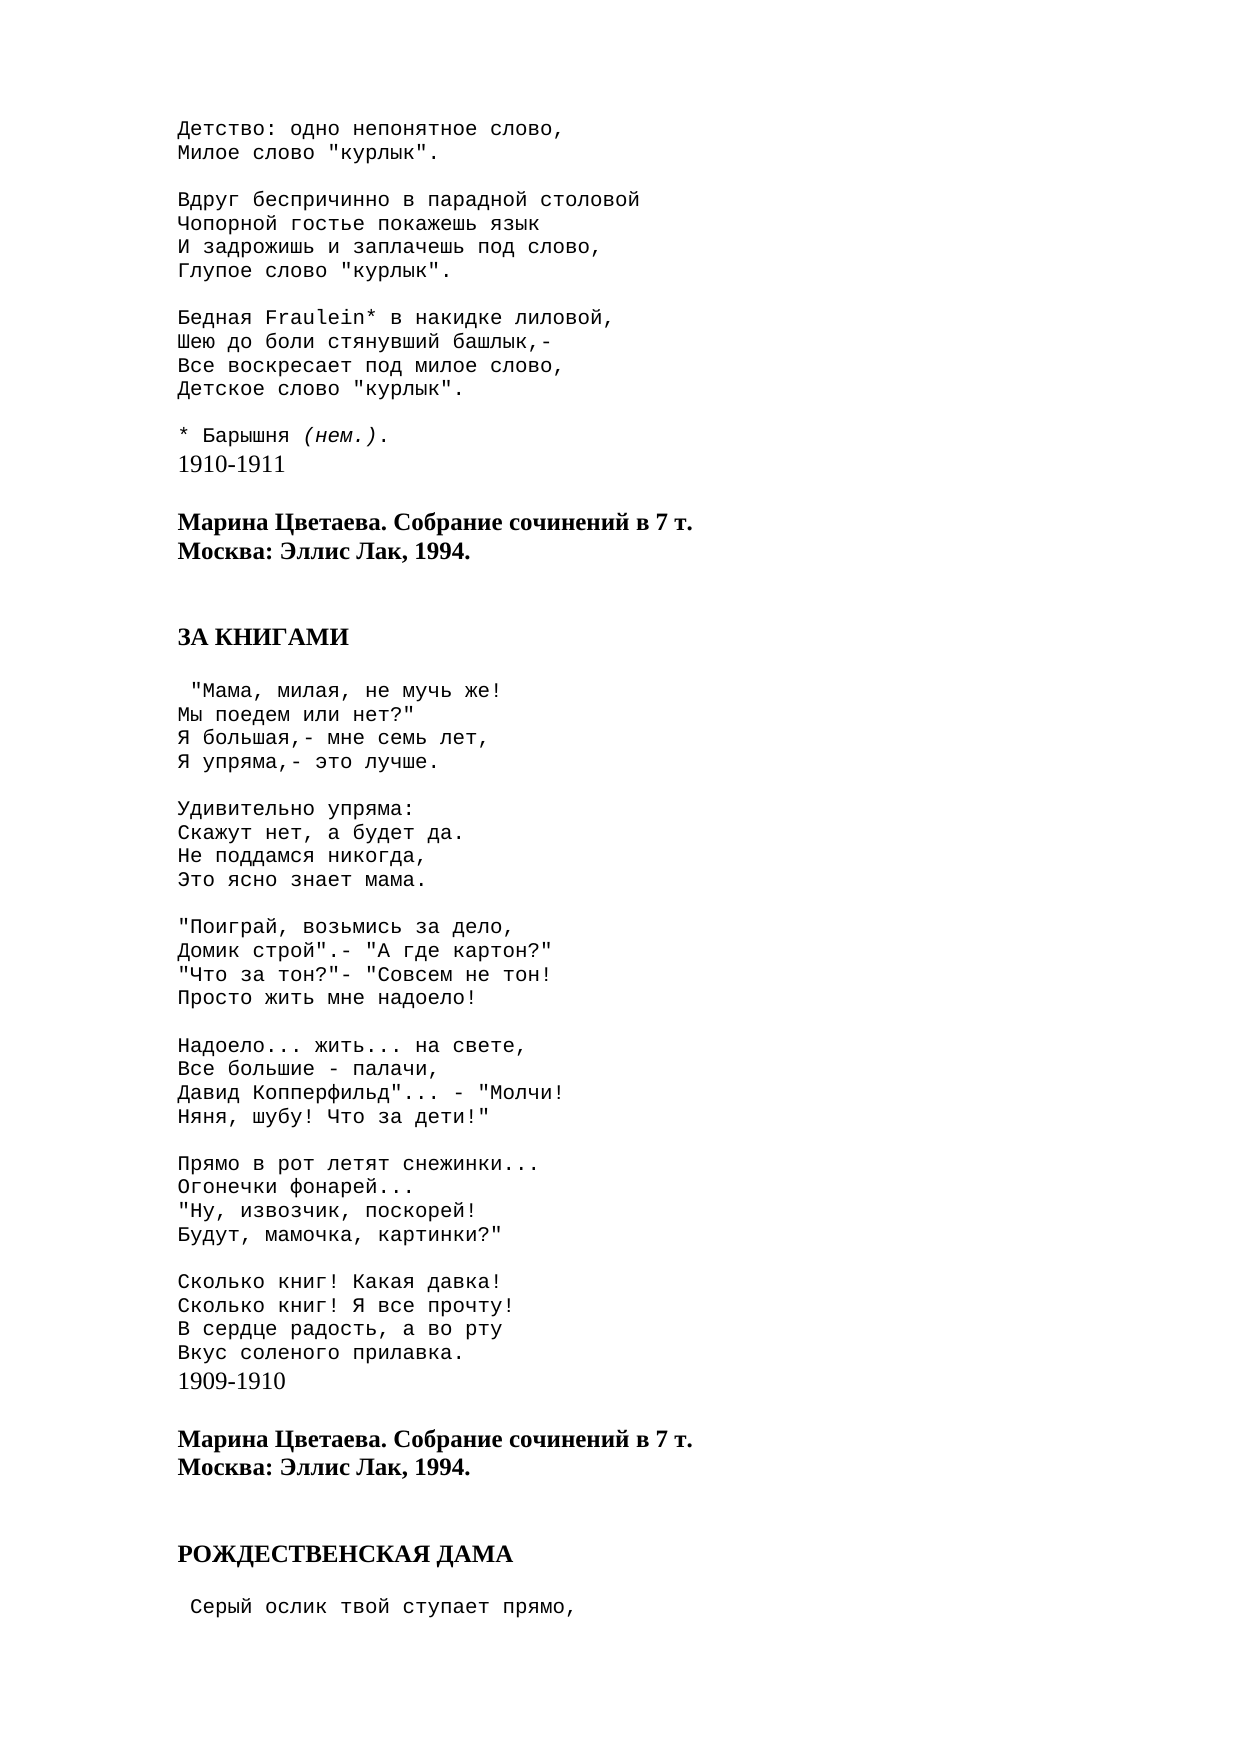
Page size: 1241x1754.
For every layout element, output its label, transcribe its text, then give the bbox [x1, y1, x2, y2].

text Не поддамся никогда, [177, 846, 1152, 869]
text Сколько книг! Какая давка! [177, 1271, 1152, 1295]
text В сердце радость, а во рту [177, 1318, 1152, 1342]
text Бедная Fraulein* в накидке лиловой, [177, 307, 1152, 331]
text Прямо в рот летят снежинки... [177, 1153, 1152, 1177]
text Шею до боли стянувший башлык,- [177, 331, 1152, 354]
text Детское слово "курлык". [177, 378, 1152, 402]
text Просто жить мне надоело! [177, 987, 1152, 1011]
text Все воскресает под милое слово, [177, 354, 1152, 378]
text 1909-1910 [177, 1366, 1152, 1394]
text * Барышня (нем.). [177, 426, 1152, 449]
text Вдруг беспричинно в парадной столовой [177, 189, 1152, 213]
text Это ясно знает мама. [177, 869, 1152, 893]
text Детство: одно непонятное слово, [177, 118, 1152, 142]
text Марина Цветаева. Собрание сочинений в 7 т. Москва: Эллис Лак, 1994. ЗА КНИГАМИ [177, 507, 1152, 651]
text "Мама, милая, не мучь же! [177, 680, 1152, 704]
text И задрожишь и заплачешь под слово, [177, 236, 1152, 260]
text Будут, мамочка, картинки?" [177, 1224, 1152, 1247]
text Все большие - палачи, [177, 1058, 1152, 1082]
text Домик строй".- "А где картон?" [177, 940, 1152, 964]
text "Поиграй, возьмись за дело, [177, 916, 1152, 940]
text Чопорной гостье покажешь язык [177, 213, 1152, 236]
text Мы поедем или нет?" [177, 704, 1152, 727]
text Милое слово "курлык". [177, 142, 1152, 165]
text Удивительно упряма: [177, 798, 1152, 822]
text Огонечки фонарей... [177, 1177, 1152, 1200]
text Няня, шубу! Что за дети!" [177, 1106, 1152, 1129]
text Глупое слово "курлык". [177, 260, 1152, 284]
text Серый ослик твой ступает прямо, [177, 1597, 1152, 1620]
text Сколько книг! Я все прочту! [177, 1295, 1152, 1318]
text Давид Копперфильд"... - "Молчи! [177, 1082, 1152, 1106]
text "Ну, извозчик, поскорей! [177, 1200, 1152, 1224]
text "Что за тон?"- "Совсем не тон! [177, 964, 1152, 987]
text Скажут нет, а будет да. [177, 822, 1152, 846]
text Вкус соленого прилавка. [177, 1342, 1152, 1366]
text Я большая,- мне семь лет, [177, 727, 1152, 751]
text Я упряма,- это лучше. [177, 751, 1152, 774]
text Надоело... жить... на свете, [177, 1035, 1152, 1058]
text Марина Цветаева. Собрание сочинений в 7 т. Москва: Эллис Лак, 1994. РОЖДЕСТВЕНСКАЯ ДАМА [177, 1424, 1152, 1567]
text 1910-1911 [177, 449, 1152, 478]
